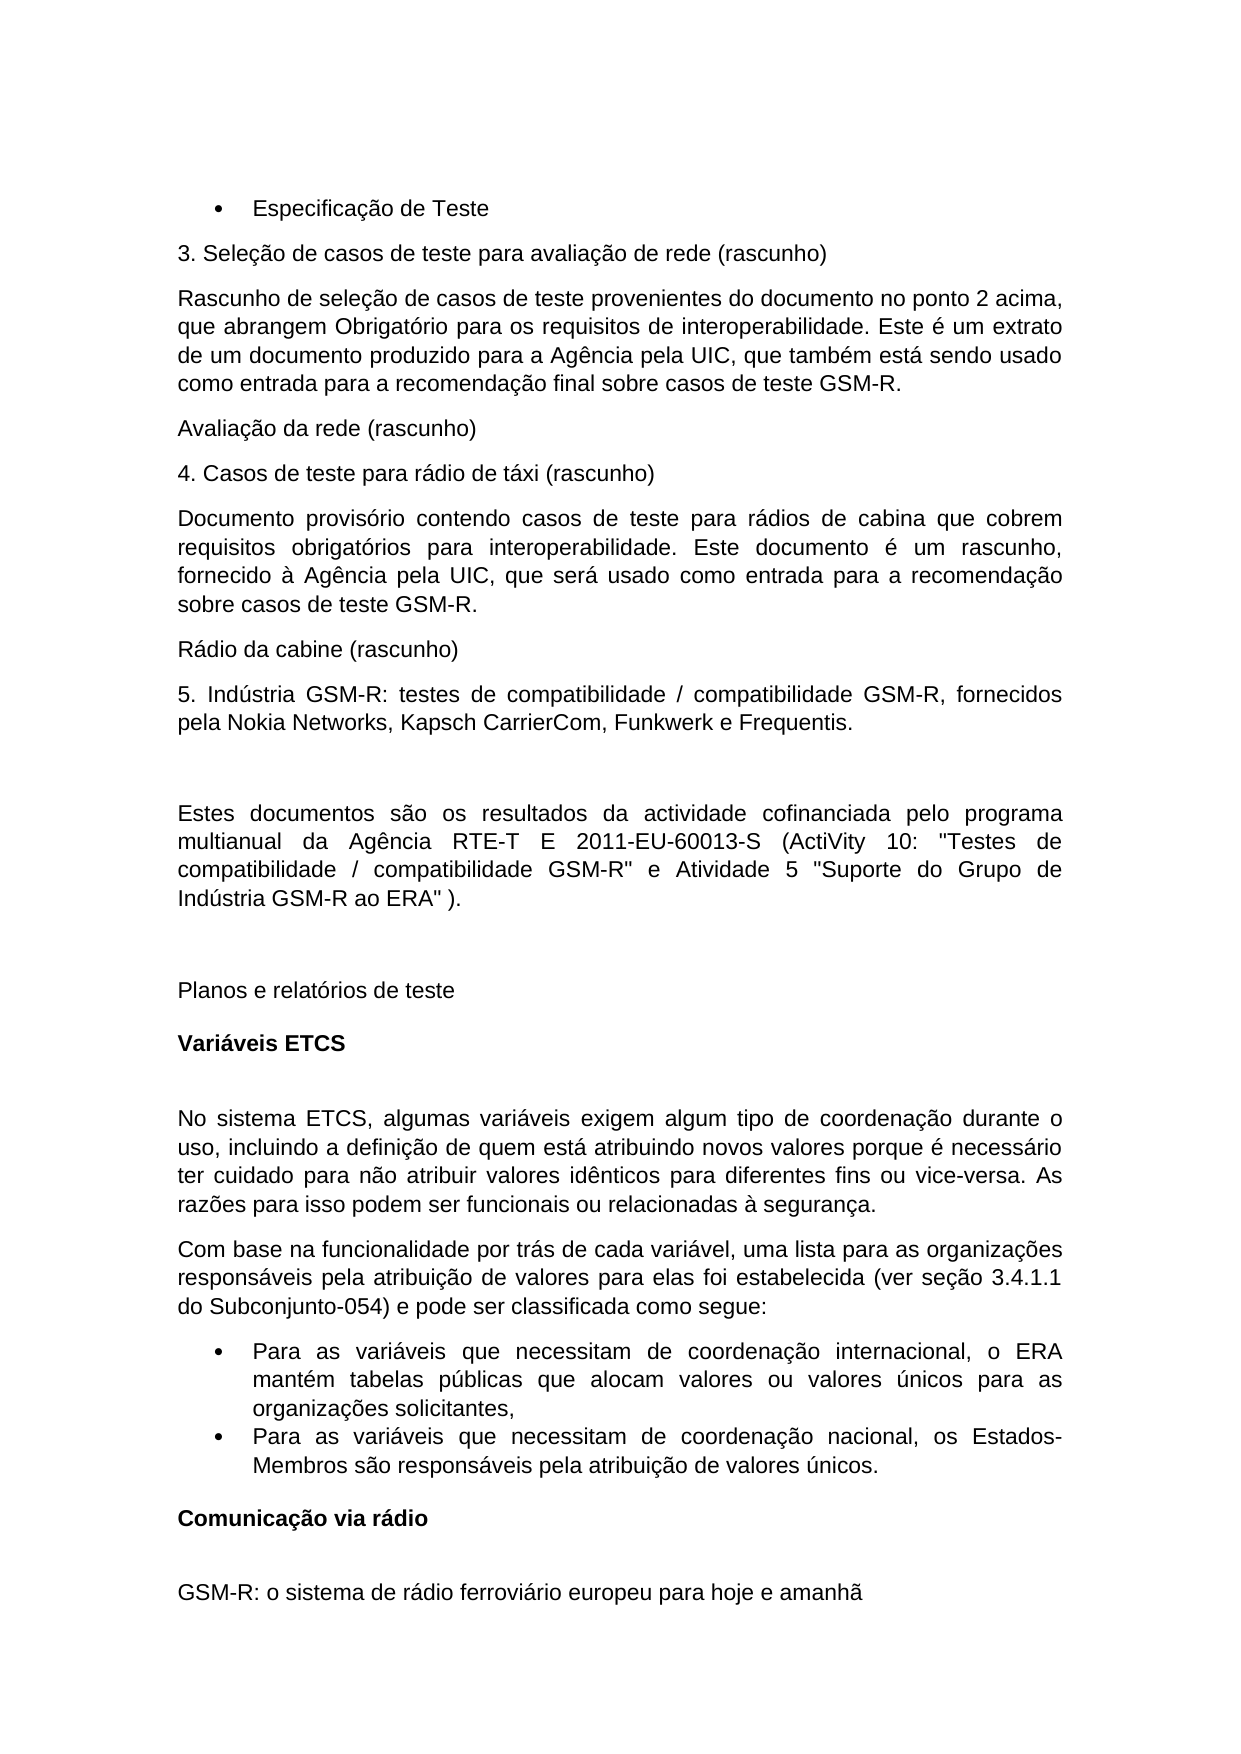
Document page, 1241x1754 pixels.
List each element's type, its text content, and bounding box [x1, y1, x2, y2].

text Com base na funcionalidade por trás de cada variável, uma lista para as organizações responsáveis ​​pela atribuição de valores para elas foi estabelecida (ver seção 3.4.1.1 do Subconjunto-054) e pode ser classificada como segue: [177, 1236, 1063, 1319]
text GSM-R: o sistema de rádio ferroviário europeu para hoje e amanhã [177, 1578, 1063, 1605]
text 5. Indústria GSM-R: testes de compatibilidade / compatibilidade GSM-R, fornecidos pela Nokia Networks, Kapsch CarrierCom, Funkwerk e Frequentis. [177, 681, 1063, 736]
text Documento provisório contendo casos de teste para rádios de cabina que cobrem requisitos obrigatórios para interoperabilidade. Este documento é um rascunho, fornecido à Agência pela UIC, que será usado como entrada para a recomendação sobre casos de teste GSM-R. [177, 505, 1063, 617]
subtitle Variáveis ​​ETCS [177, 1030, 1063, 1057]
list Para as variáveis ​​que necessitam de coordenação internacional, o ERA mantém tabelas públicas que alocam valores ou valores únicos para as organizações solicitantes, [215, 1338, 1063, 1421]
text Estes documentos são os resultados da actividade cofinanciada pelo programa multianual da Agência RTE-T E 2011-EU-60013-S (ActiVity 10: "Testes de compatibilidade / compatibilidade GSM-R" e Atividade 5 "Suporte do Grupo de Indústria GSM-R ao ERA" ). [177, 799, 1063, 911]
text No sistema ETCS, algumas variáveis ​​exigem algum tipo de coordenação durante o uso, incluindo a definição de quem está atribuindo novos valores porque é necessário ter cuidado para não atribuir valores idênticos para diferentes fins ou vice-versa. As razões para isso podem ser funcionais ou relacionadas à segurança. [177, 1105, 1063, 1217]
list Especificação de Teste [215, 194, 1063, 221]
text Planos e relatórios de teste [177, 977, 1063, 1003]
list Para as variáveis ​​que necessitam de coordenação nacional, os Estados-Membros são responsáveis ​​pela atribuição de valores únicos. [215, 1423, 1063, 1478]
text Avaliação da rede (rascunho) [177, 415, 1063, 441]
text Rascunho de seleção de casos de teste provenientes do documento no ponto 2 acima, que abrangem Obrigatório para os requisitos de interoperabilidade. Este é um extrato de um documento produzido para a Agência pela UIC, que também está sendo usado como entrada para a recomendação final sobre casos de teste GSM-R. [177, 285, 1063, 396]
text 3. Seleção de casos de teste para avaliação de rede (rascunho) [177, 239, 1063, 266]
text 4. Casos de teste para rádio de táxi (rascunho) [177, 460, 1063, 487]
subtitle Comunicação via rádio [177, 1505, 1063, 1531]
text Rádio da cabine (rascunho) [177, 636, 1063, 662]
